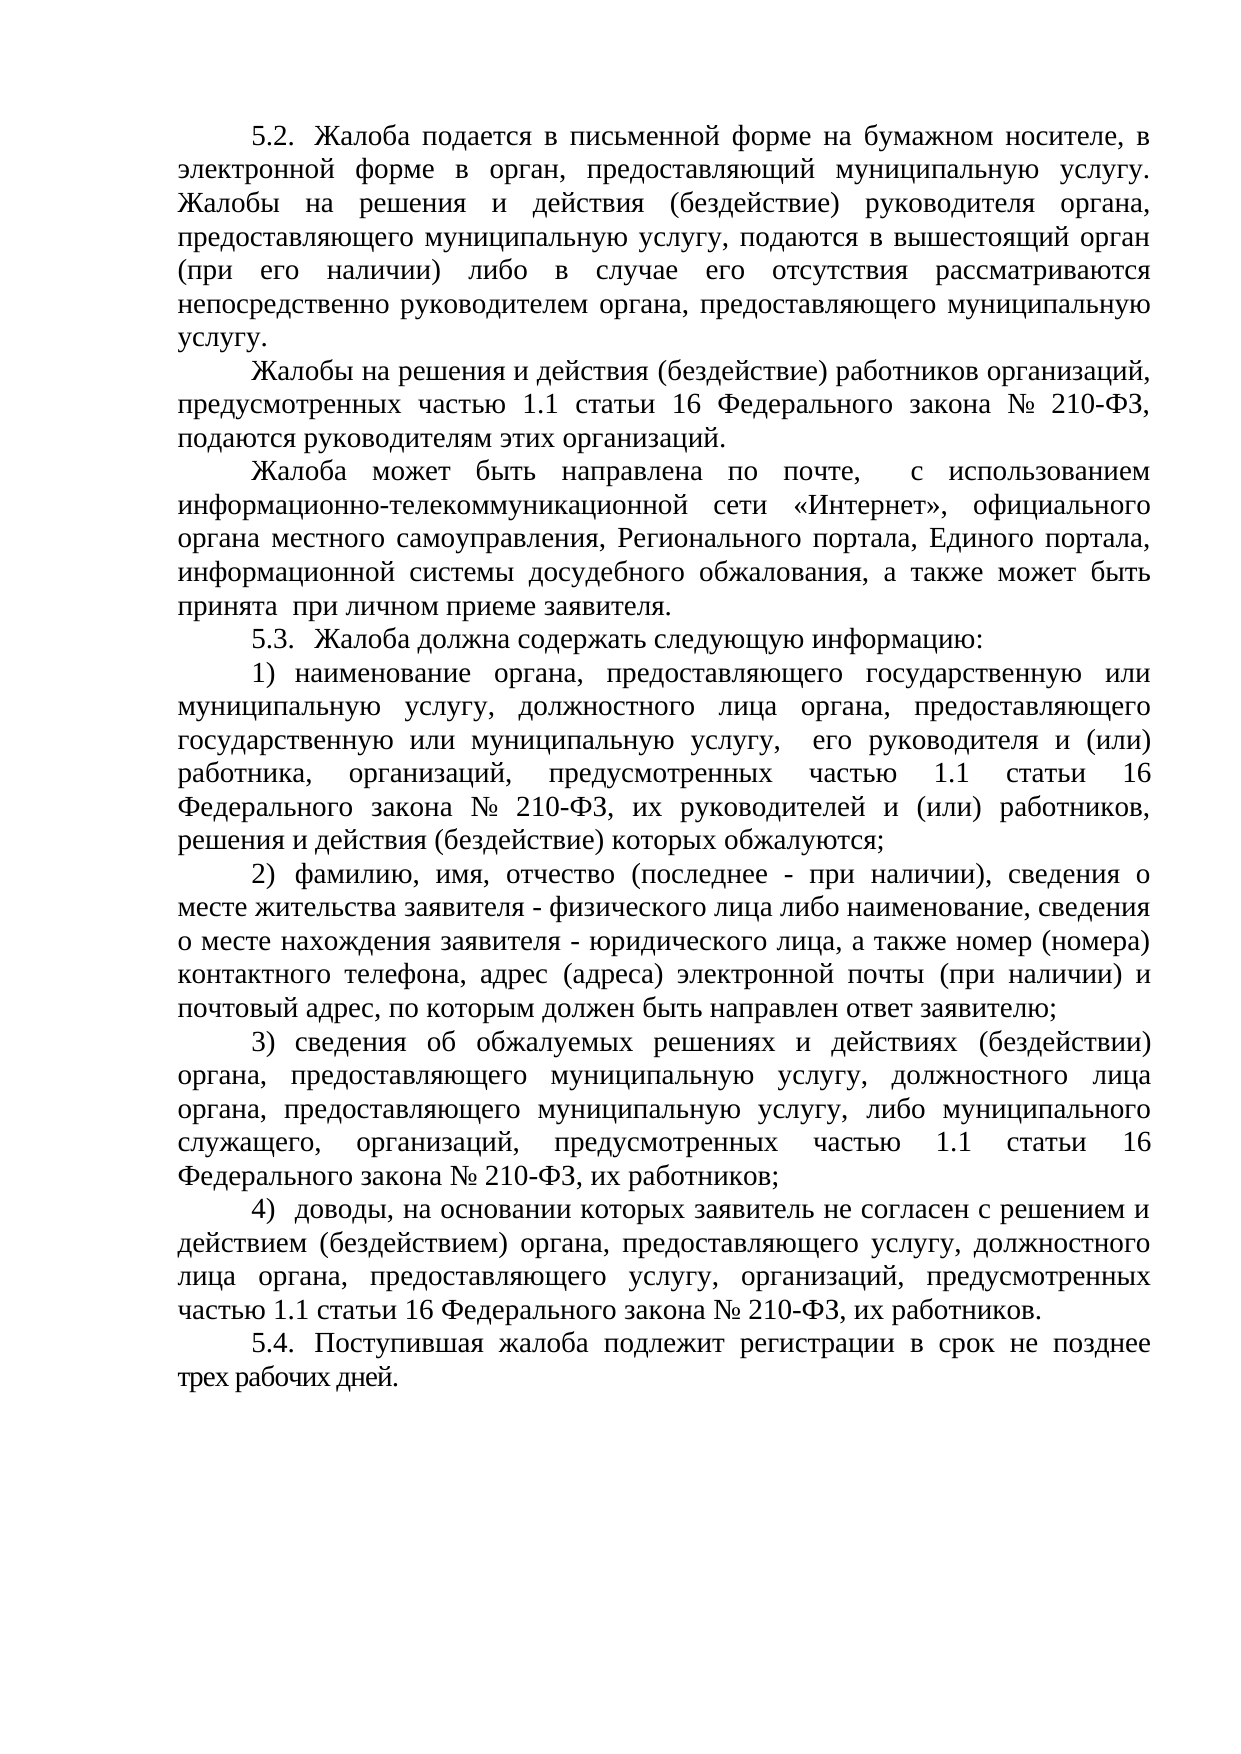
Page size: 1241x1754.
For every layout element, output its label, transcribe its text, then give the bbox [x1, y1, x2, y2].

list Жалоба должна содержать следующую информацию: [177, 621, 1151, 655]
list сведения об обжалуемых решениях и действиях (бездействии) органа, предоставляющего муниципальную услугу, должностного лица органа, предоставляющего муниципальную услугу, либо муниципального служащего, организаций, предусмотренных частью 1.1 статьи 16 Федерального закона № 210-ФЗ, их работников; [177, 1024, 1151, 1191]
text Жалобы на решения и действия (бездействие) работников организаций, предусмотренных частью 1.1 статьи 16 Федерального закона № 210-ФЗ, подаются руководителям этих организаций. [177, 353, 1151, 453]
list Жалоба подается в письменной форме на бумажном носителе, в электронной форме в орган, предоставляющий муниципальную услугу. Жалобы на решения и действия (бездействие) руководителя органа, предоставляющего муниципальную услугу, подаются в вышестоящий орган (при его наличии) либо в случае его отсутствия рассматриваются непосредственно руководителем органа, предоставляющего муниципальную услугу. [177, 118, 1151, 353]
list фамилию, имя, отчество (последнее - при наличии), сведения о месте жительства заявителя - физического лица либо наименование, сведения о месте нахождения заявителя - юридического лица, а также номер (номера) контактного телефона, адрес (адреса) электронной почты (при наличии) и почтовый адрес, по которым должен быть направлен ответ заявителю; [177, 856, 1151, 1024]
list доводы, на основании которых заявитель не согласен с решением и действием (бездействием) органа, предоставляющего услугу, должностного лица органа, предоставляющего услугу, организаций, предусмотренных частью 1.1 статьи 16 Федерального закона № 210-ФЗ, их работников. [177, 1191, 1151, 1326]
list наименование органа, предоставляющего государственную или муниципальную услугу, должностного лица органа, предоставляющего государственную или муниципальную услугу, его руководителя и (или) работника, организаций, предусмотренных частью 1.1 статьи 16 Федерального закона № 210-ФЗ, их руководителей и (или) работников, решения и действия (бездействие) которых обжалуются; [177, 655, 1151, 856]
text Жалоба может быть направлена по почте, с использованием информационно-телекоммуникационной сети «Интернет», официального органа местного самоуправления, Регионального портала, Единого портала, информационной системы досудебного обжалования, а также может быть принята при личном приеме заявителя. [177, 453, 1151, 621]
list Поступившая жалоба подлежит регистрации в срок не позднее трех рабочих дней. [177, 1326, 1151, 1393]
